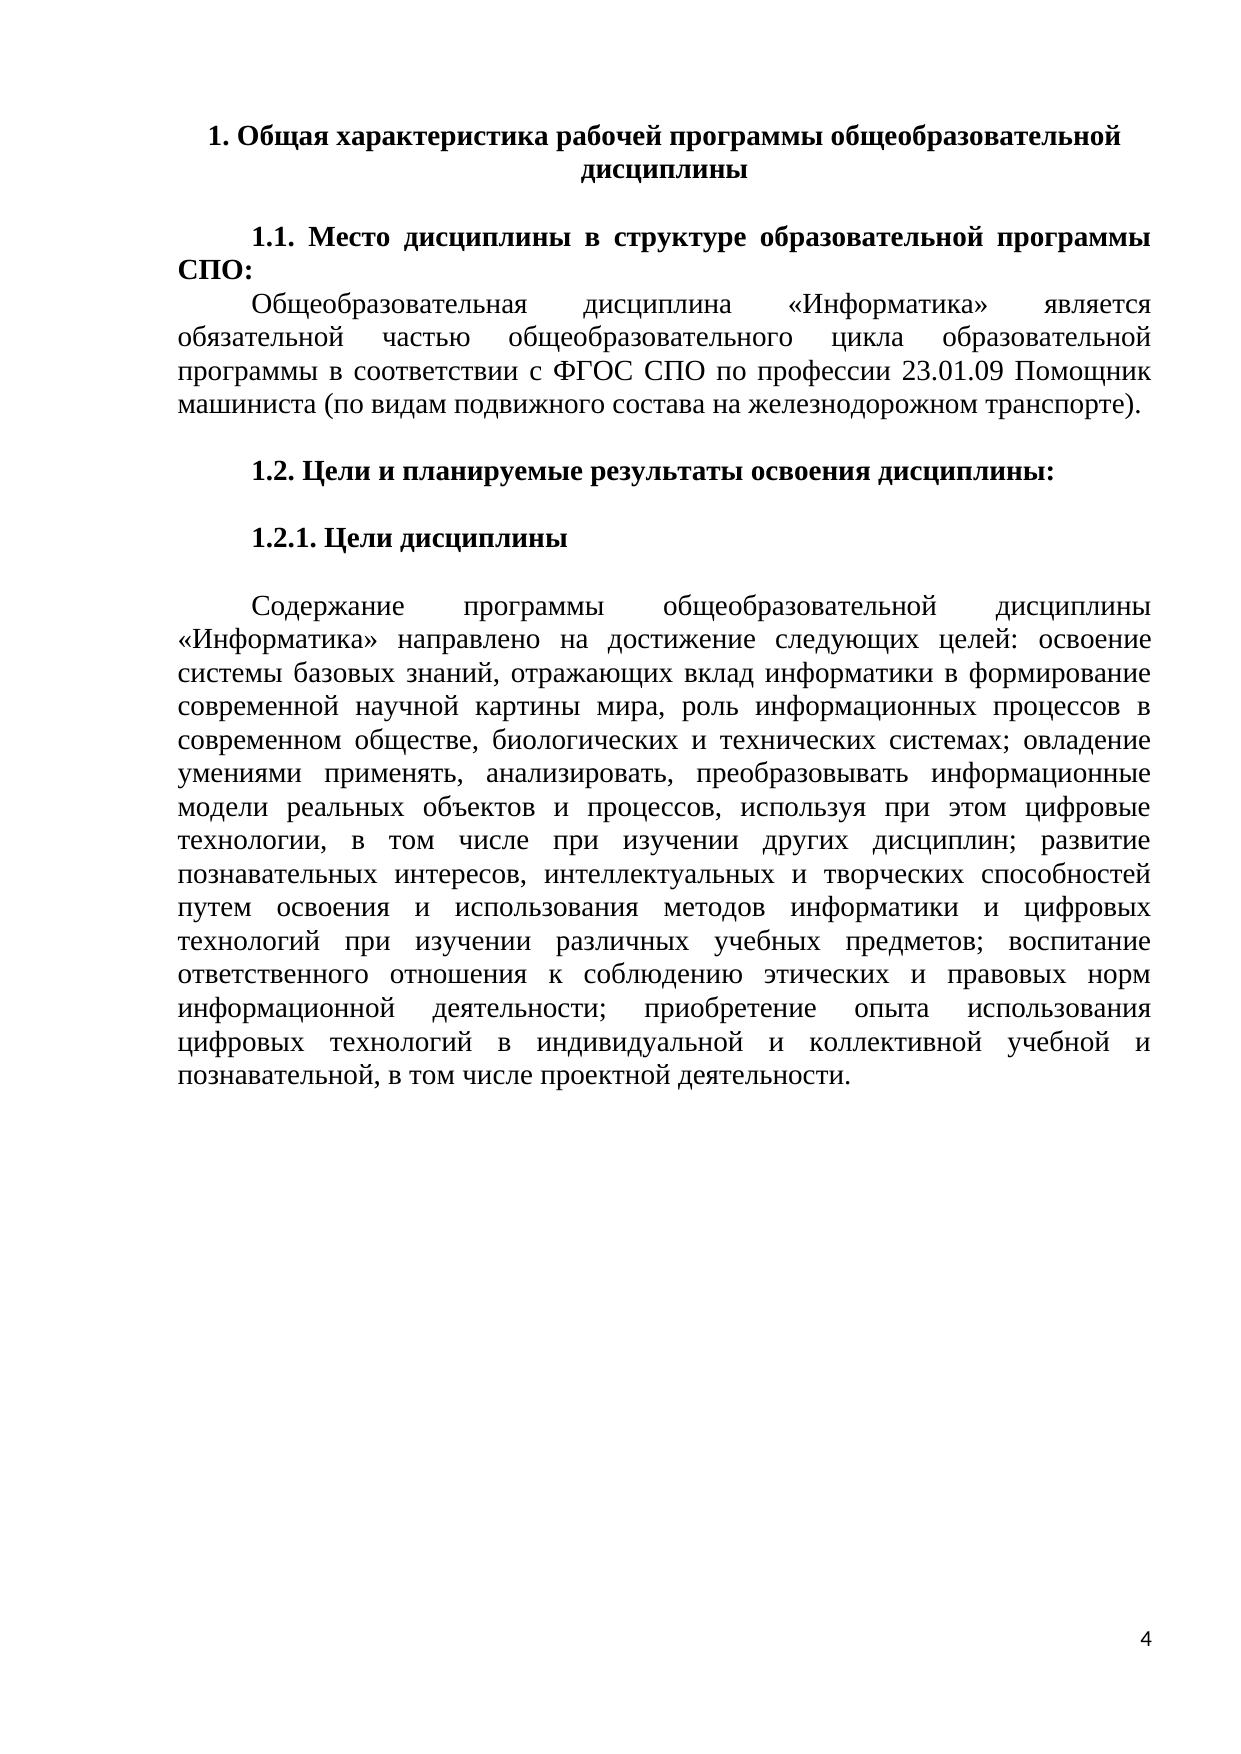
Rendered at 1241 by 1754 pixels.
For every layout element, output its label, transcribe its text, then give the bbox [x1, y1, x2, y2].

subtitle 1. Общая характеристика рабочей программы общеобразовательной дисциплины [177, 118, 1152, 185]
text 1.2. Цели и планируемые результаты освоения дисциплины: [177, 453, 1152, 487]
text Содержание программы общеобразовательной дисциплины «Информатика» направлено на достижение следующих целей: освоение системы базовых знаний, отражающих вклад информатики в формирование современной научной картины мира, роль информационных процессов в современном обществе, биологических и технических системах; овладение умениями применять, анализировать, преобразовывать информационные модели реальных объектов и процессов, используя при этом цифровые технологии, в том числе при изучении других дисциплин; развитие познавательных интересов, интеллектуальных и творческих способностей путем освоения и использования методов информатики и цифровых технологий при изучении различных учебных предметов; воспитание ответственного отношения к соблюдению этических и правовых норм информационной деятельности; приобретение опыта использования цифровых технологий в индивидуальной и коллективной учебной и познавательной, в том числе проектной деятельности. [177, 588, 1152, 1091]
text Общеобразовательная дисциплина «Информатика» является обязательной частью общеобразовательного цикла образовательной программы в соответствии с ФГОС СПО по профессии 23.01.09 Помощник машиниста (по видам подвижного состава на железнодорожном транспорте). [177, 286, 1152, 420]
text 1.1. Место дисциплины в структуре образовательной программы СПО: [177, 219, 1152, 286]
text 1.2.1. Цели дисциплины [177, 521, 1152, 554]
